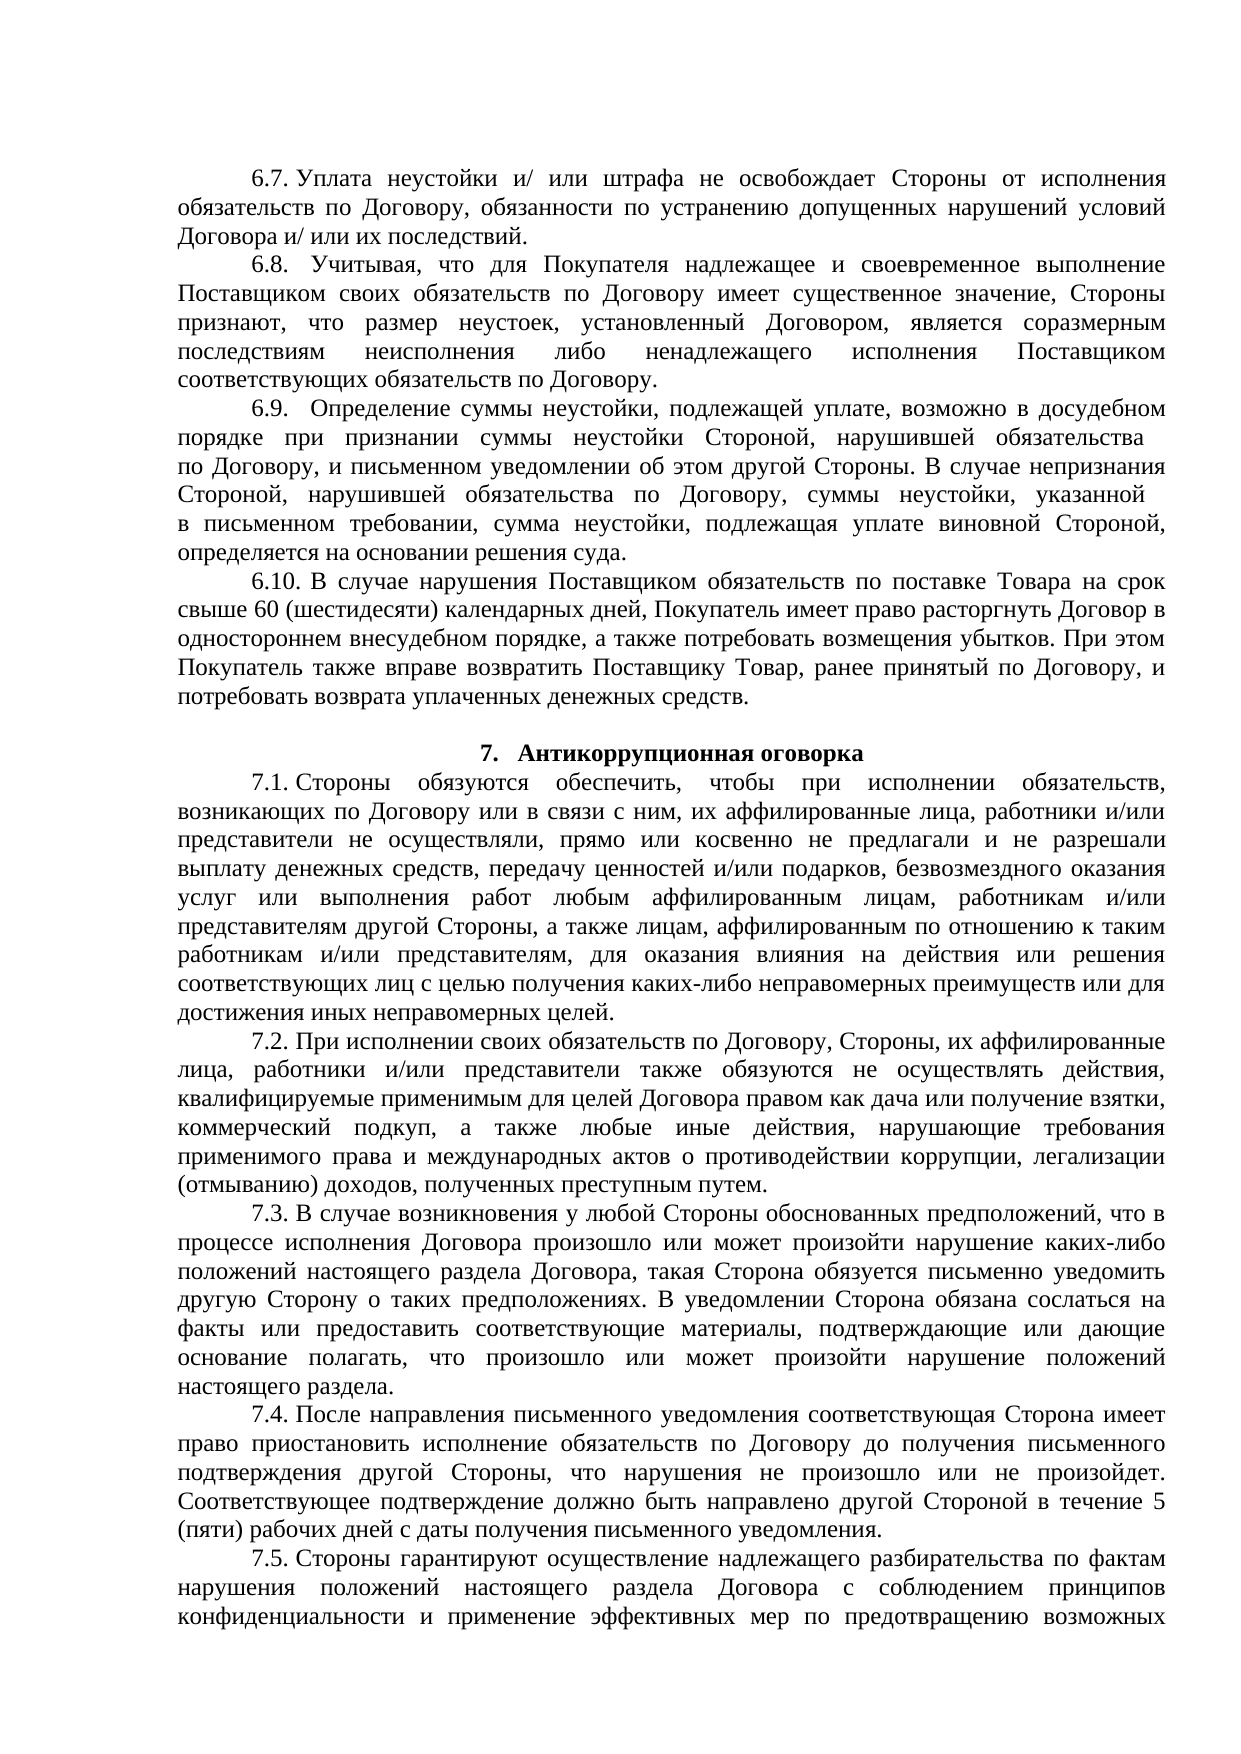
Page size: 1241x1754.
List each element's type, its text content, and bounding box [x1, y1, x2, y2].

list В случае нарушения Поставщиком обязательств по поставке Товара на срок свыше 60 (шестидесяти) календарных дней, Покупатель имеет право расторгнуть Договор в одностороннем внесудебном порядке, а также потребовать возмещения убытков. При этом Покупатель также вправе возвратить Поставщику Товар, ранее принятый по Договору, и потребовать возврата уплаченных денежных средств. [177, 566, 1166, 709]
list Уплата неустойки и/ или штрафа не освобождает Стороны от исполнения обязательств по Договору, обязанности по устранению допущенных нарушений условий Договора и/ или их последствий. [177, 163, 1166, 249]
list В случае возникновения у любой Стороны обоснованных предположений, что в процессе исполнения Договора произошло или может произойти нарушение каких-либо положений настоящего раздела Договора, такая Сторона обязуется письменно уведомить другую Сторону о таких предположениях. В уведомлении Сторона обязана сослаться на факты или предоставить соответствующие материалы, подтверждающие или дающие основание полагать, что произошло или может произойти нарушение положений настоящего раздела. [177, 1198, 1166, 1399]
list Учитывая, что для Покупателя надлежащее и своевременное выполнение Поставщиком своих обязательств по Договору имеет существенное значение, Стороны признают, что размер неустоек, установленный Договором, является соразмерным последствиям неисполнения либо ненадлежащего исполнения Поставщиком соответствующих обязательств по Договору. [177, 249, 1166, 393]
list Определение суммы неустойки, подлежащей уплате, возможно в досудебном порядке при признании суммы неустойки Стороной, нарушившей обязательства по Договору, и письменном уведомлении об этом другой Стороны. В случае непризнания Стороной, нарушившей обязательства по Договору, суммы неустойки, указанной в письменном требовании, сумма неустойки, подлежащая уплате виновной Стороной, определяется на основании решения суда. [177, 393, 1166, 566]
list Стороны обязуются обеспечить, чтобы при исполнении обязательств, возникающих по Договору или в связи с ним, их аффилированные лица, работники и/или представители не осуществляли, прямо или косвенно не предлагали и не разрешали выплату денежных средств, передачу ценностей и/или подарков, безвозмездного оказания услуг или выполнения работ любым аффилированным лицам, работникам и/или представителям другой Стороны, а также лицам, аффилированным по отношению к таким работникам и/или представителям, для оказания влияния на действия или решения соответствующих лиц с целью получения каких-либо неправомерных преимуществ или для достижения иных неправомерных целей. [177, 767, 1166, 1026]
list Антикоррупционная оговорка [177, 738, 1166, 767]
list При исполнении своих обязательств по Договору, Стороны, их аффилированные лица, работники и/или представители также обязуются не осуществлять действия, квалифицируемые применимым для целей Договора правом как дача или получение взятки, коммерческий подкуп, а также любые иные действия, нарушающие требования применимого права и международных актов о противодействии коррупции, легализации (отмыванию) доходов, полученных преступным путем. [177, 1026, 1166, 1198]
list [177, 1543, 1166, 1629]
list После направления письменного уведомления соответствующая Сторона имеет право приостановить исполнение обязательств по Договору до получения письменного подтверждения другой Стороны, что нарушения не произошло или не произойдет. Соответствующее подтверждение должно быть направлено другой Стороной в течение 5 (пяти) рабочих дней с даты получения письменного уведомления. [177, 1399, 1166, 1543]
